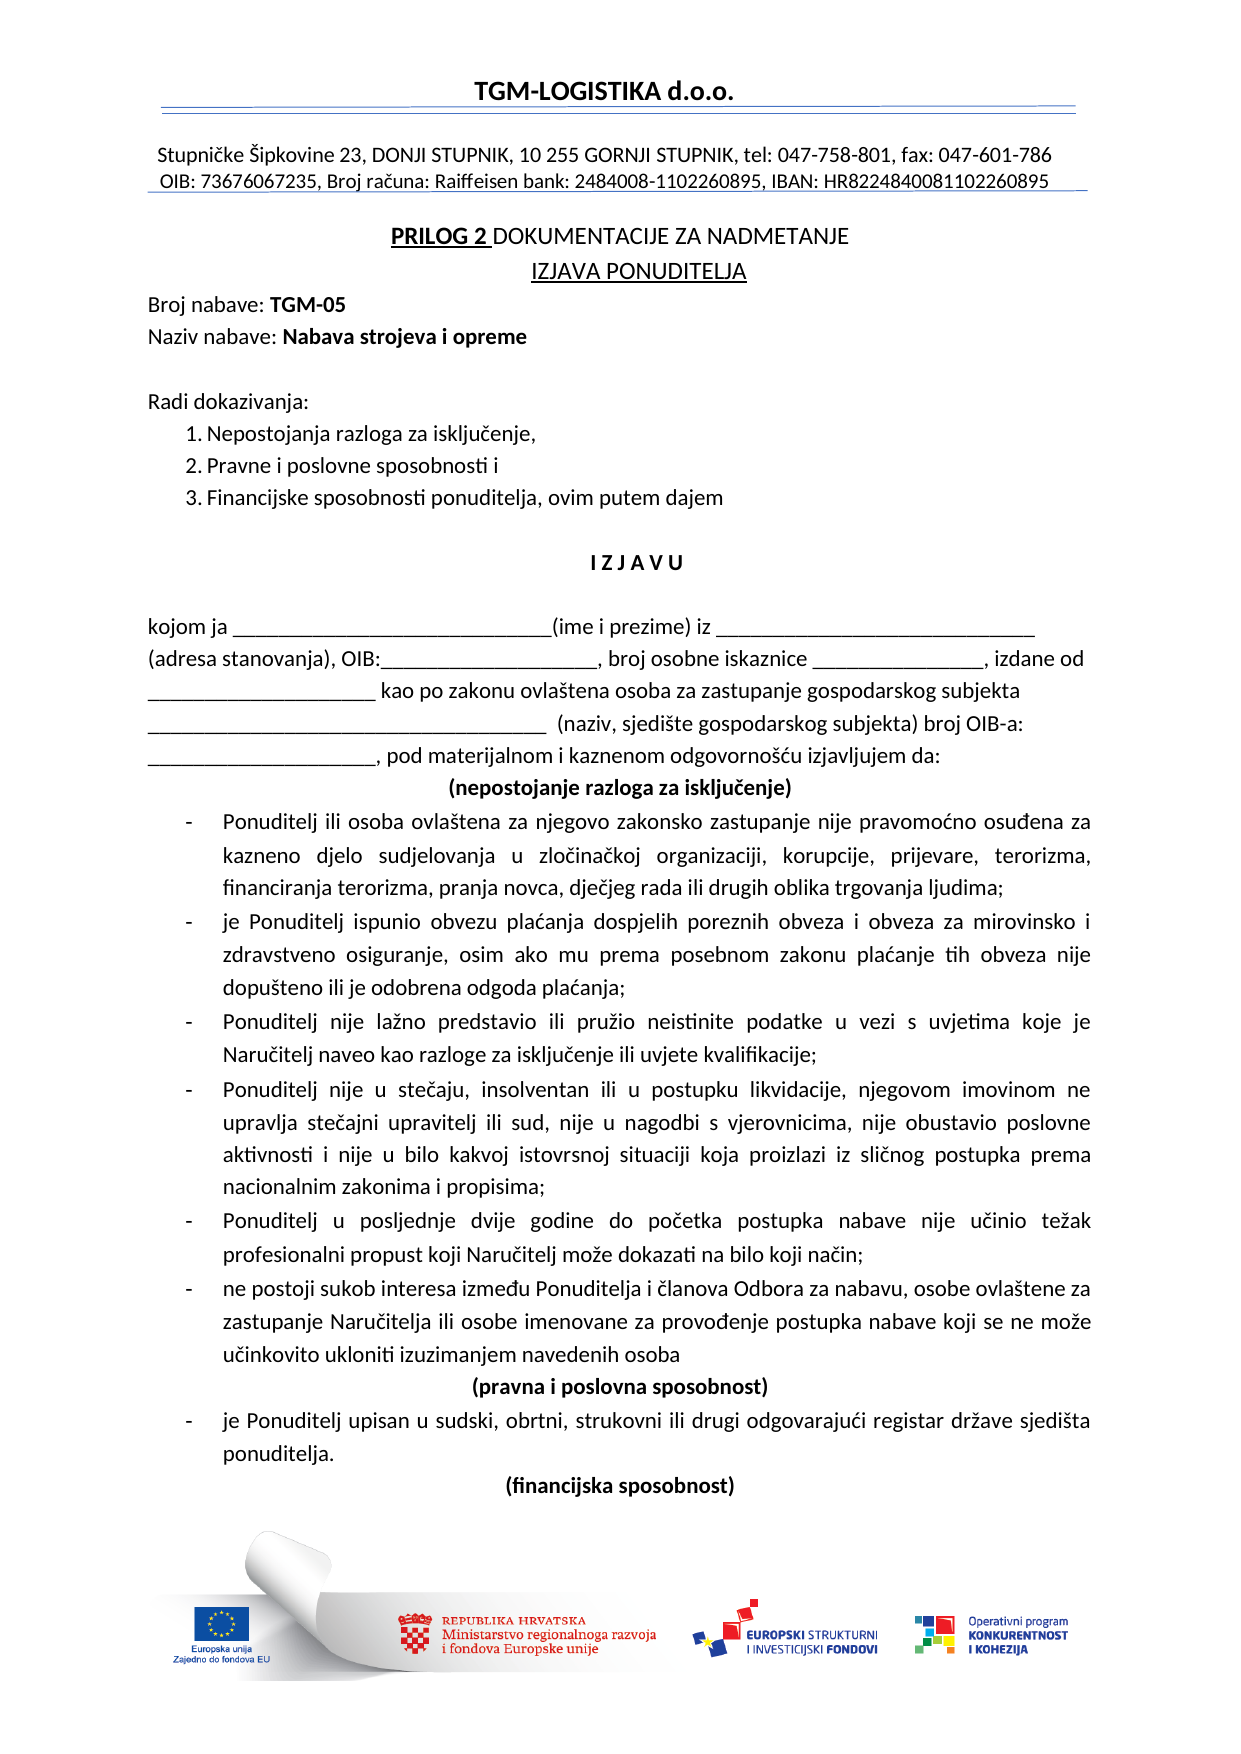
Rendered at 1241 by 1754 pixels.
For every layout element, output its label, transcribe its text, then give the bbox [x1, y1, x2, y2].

list ne postoji sukob interesa između Ponuditelja i članova Odbora za nabavu, osobe ovlaštene za zastupanje Naručitelja ili osobe imenovane za provođenje postupka nabave koji se ne može učinkovito ukloniti izuzimanjem navedenih osoba [185, 1272, 1093, 1368]
list Ponuditelj nije u stečaju, insolventan ili u postupku likvidacije, njegovom imovinom ne upravlja stečajni upravitelj ili sud, nije u nagodbi s vjerovnicima, nije obustavio poslovne aktivnosti i nije u bilo kakvoj istovrsnoj situaciji koja proizlazi iz sličnog postupka prema nacionalnim zakonima i propisima; [185, 1072, 1093, 1200]
list Ponuditelj u posljednje dvije godine do početka postupka nabave nije učinio težak profesionalni propust koji Naručitelj može dokazati na bilo koji način; [185, 1204, 1093, 1268]
picture [147, 1527, 1093, 1681]
text I Z J A V U [148, 548, 1093, 576]
list Ponuditelj ili osoba ovlaštena za njegovo zakonsko zastupanje nije pravomoćno osuđena za kazneno djelo sudjelovanja u zločinačkoj organizaciji, korupcije, prijevare, terorizma, financiranja terorizma, pranja novca, dječjeg rada ili drugih oblika trgovanja ljudima; [185, 805, 1093, 901]
text Radi dokazivanja: [148, 387, 1093, 415]
text Naziv nabave: Nabava strojeva i opreme [148, 322, 1093, 351]
list je Ponuditelj ispunio obvezu plaćanja dospjelih poreznih obveza i obveza za mirovinsko i zdravstveno osiguranje, osim ako mu prema posebnom zakonu plaćanje tih obveza nije dopušteno ili je odobrena odgoda plaćanja; [185, 905, 1093, 1001]
text (nepostojanje razloga za isključenje) [148, 773, 1093, 801]
list Pravne i poslovne sposobnosti i [185, 451, 1093, 479]
list je Ponuditelj upisan u sudski, obrtni, strukovni ili drugi odgovarajući registar države sjedišta ponuditelja. [185, 1404, 1093, 1467]
text PRILOG 2 DOKUMENTACIJE ZA NADMETANJE [148, 220, 1093, 251]
list Nepostojanja razloga za isključenje, [185, 419, 1093, 447]
text (pravna i poslovna sposobnost) [148, 1372, 1093, 1400]
list Ponuditelj nije lažno predstavio ili pružio neistinite podatke u vezi s uvjetima koje je Naručitelj naveo kao razloge za isključenje ili uvjete kvalifikacije; [185, 1005, 1093, 1068]
text (financijska sposobnost) [148, 1472, 1093, 1500]
list IZJAVA PONUDITELJA [185, 255, 1093, 286]
text Broj nabave: TGM-05 [148, 290, 1093, 318]
text kojom ja ____________________________(ime i prezime) iz ____________________________ (adresa stanovanja), OIB:___________________, broj osobne iskaznice _______________, izdane od ____________________ kao po zakonu ovlaštena osoba za zastupanje gospodarskog subjekta ___________________________________ (naziv, sjedište gospodarskog subjekta) broj OIB-a: ____________________, pod materijalnom i kaznenom odgovornošću izjavljujem da: [148, 612, 1093, 769]
list Financijske sposobnosti ponuditelja, ovim putem dajem [185, 483, 1093, 511]
